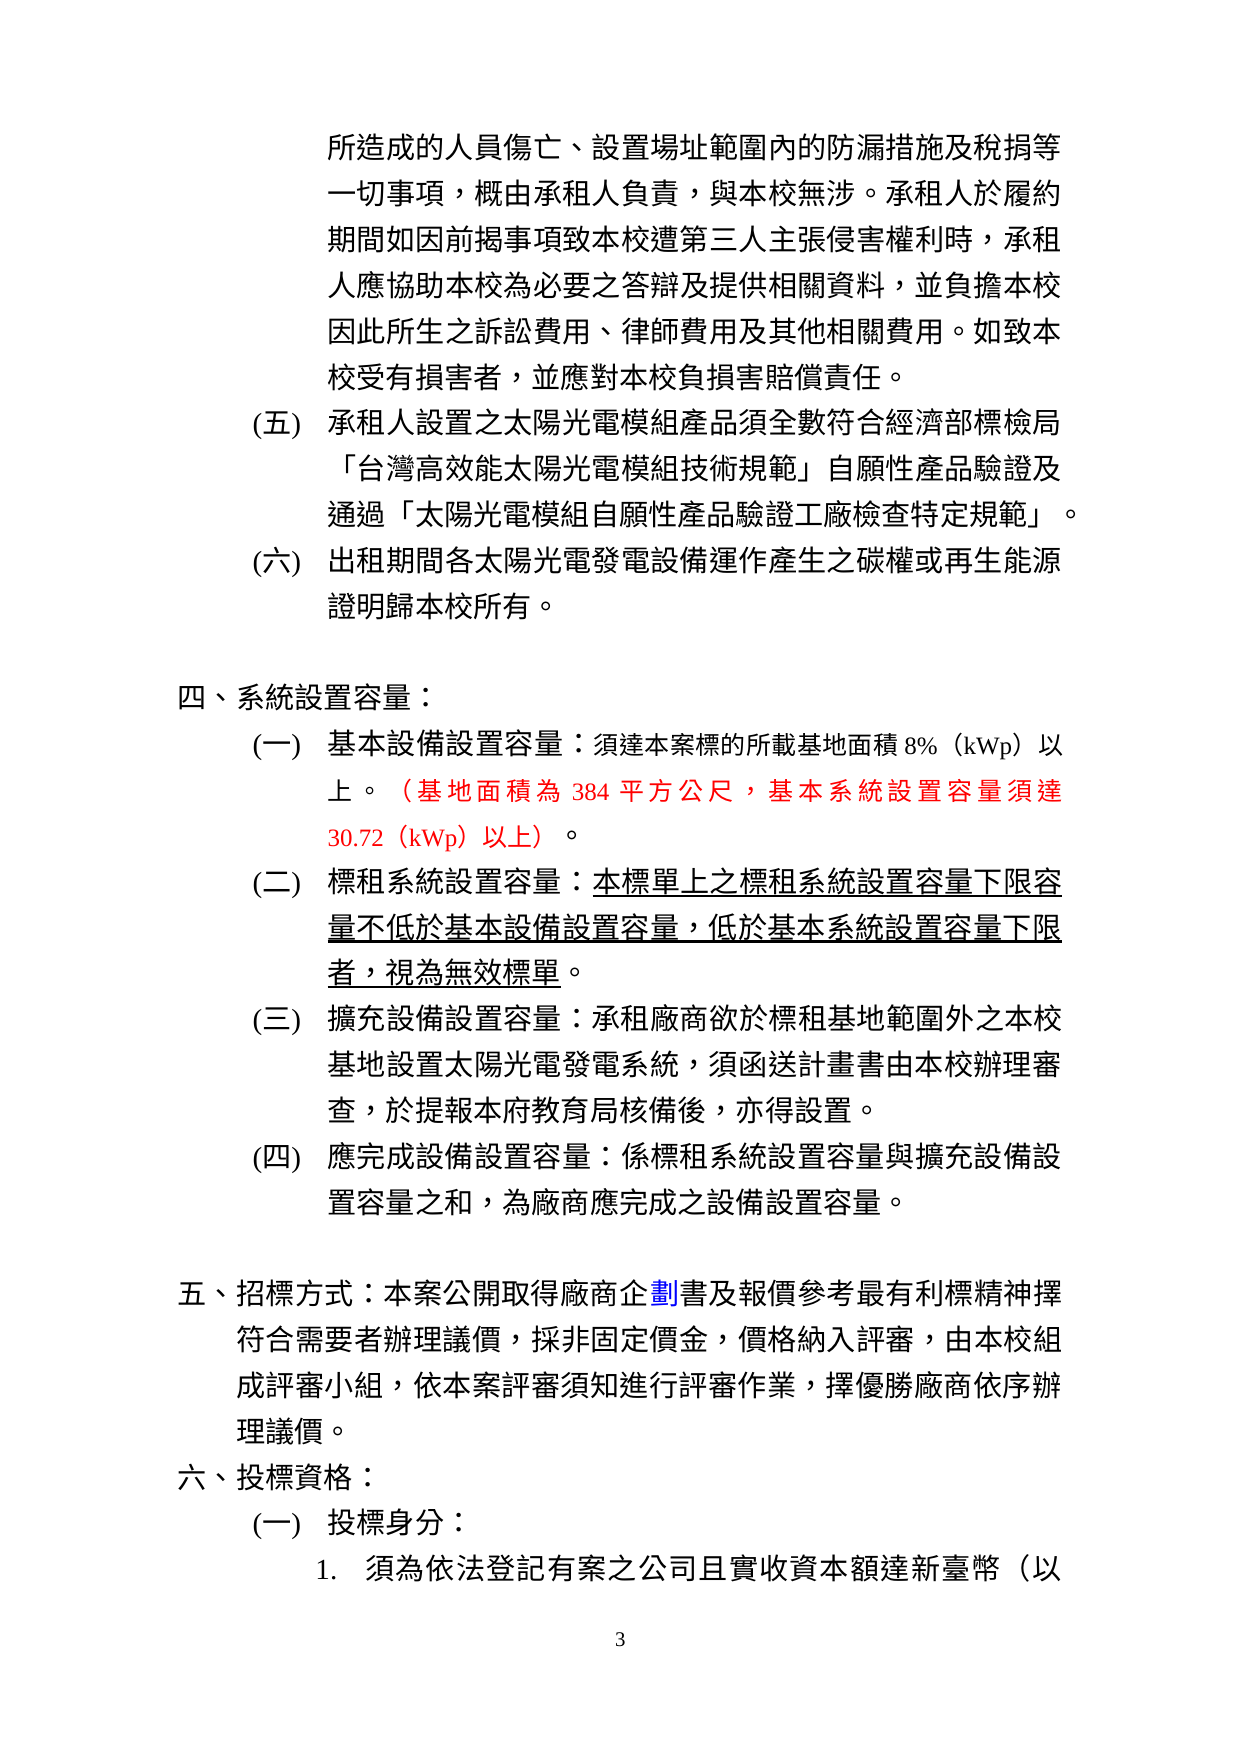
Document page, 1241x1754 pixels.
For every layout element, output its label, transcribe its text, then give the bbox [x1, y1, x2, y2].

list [315, 1543, 1063, 1589]
list 投標身分： [252, 1497, 1063, 1543]
list 標租系統設置容量：本標單上之標租系統設置容量下限容量不低於基本設備設置容量，低於基本系統設置容量下限者，視為無效標單。 [252, 856, 1063, 993]
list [252, 122, 1063, 397]
list 出租期間各太陽光電發電設備運作產生之碳權或再生能源證明歸本校所有。 [252, 535, 1063, 626]
list 應完成設備設置容量：係標租系統設置容量與擴充設備設置容量之和，為廠商應完成之設備設置容量。 [252, 1131, 1063, 1222]
list 投標資格： [177, 1451, 1063, 1497]
list 承租人設置之太陽光電模組產品須全數符合經濟部標檢局「台灣高效能太陽光電模組技術規範」自願性產品驗證及通過「太陽光電模組自願性產品驗證工廠檢查特定規範」。 [252, 397, 1063, 535]
list 擴充設備設置容量：承租廠商欲於標租基地範圍外之本校基地設置太陽光電發電系統，須函送計畫書由本校辦理審查，於提報本府教育局核備後，亦得設置。 [252, 993, 1063, 1131]
list 系統設置容量： [177, 672, 1063, 718]
list 基本設備設置容量：須達本案標的所載基地面積8%（kWp）以上。（基地面積為384平方公尺，基本系統設置容量須達30.72（kWp）以上）。 [252, 718, 1063, 856]
list 招標方式：本案公開取得廠商企劃書及報價參考最有利標精神擇符合需要者辦理議價，採非固定價金，價格納入評審，由本校組成評審小組，依本案評審須知進行評審作業，擇優勝廠商依序辦理議價。 [177, 1268, 1063, 1451]
